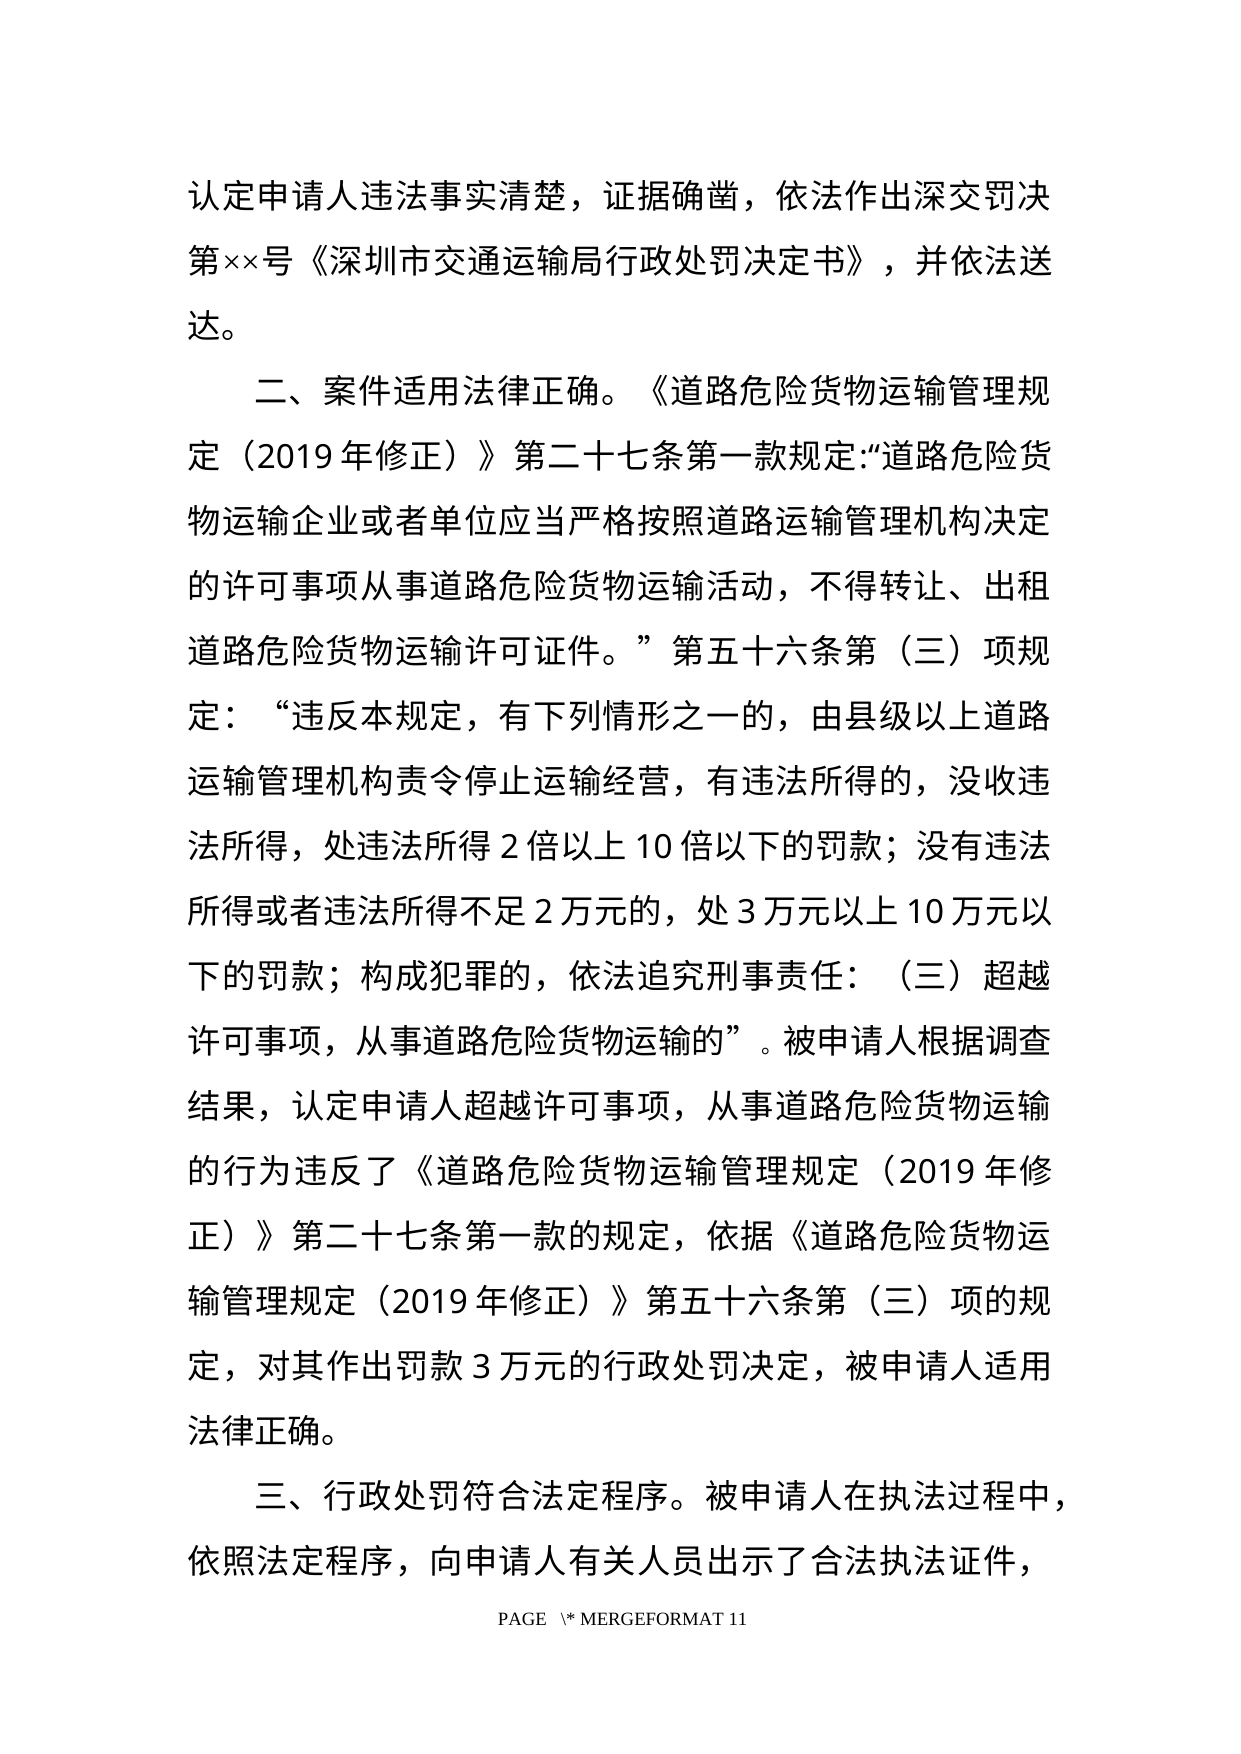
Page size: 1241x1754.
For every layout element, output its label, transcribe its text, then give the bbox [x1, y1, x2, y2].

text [187, 162, 1053, 357]
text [187, 1462, 1053, 1592]
text 二、案件适用法律正确。《道路危险货物运输管理规定（2019年修正）》第二十七条第一款规定:“道路危险货物运输企业或者单位应当严格按照道路运输管理机构决定的许可事项从事道路危险货物运输活动，不得转让、出租道路危险货物运输许可证件。”第五十六条第（三）项规定：“违反本规定，有下列情形之一的，由县级以上道路运输管理机构责令停止运输经营，有违法所得的，没收违法所得，处违法所得2倍以上10倍以下的罚款；没有违法所得或者违法所得不足2万元的，处3万元以上10万元以下的罚款；构成犯罪的，依法追究刑事责任：（三）超越许可事项，从事道路危险货物运输的”。被申请人根据调查结果，认定申请人超越许可事项，从事道路危险货物运输的行为违反了《道路危险货物运输管理规定（2019年修正）》第二十七条第一款的规定，依据《道路危险货物运输管理规定（2019年修正）》第五十六条第（三）项的规定，对其作出罚款3万元的行政处罚决定，被申请人适用法律正确。 [187, 357, 1053, 1462]
